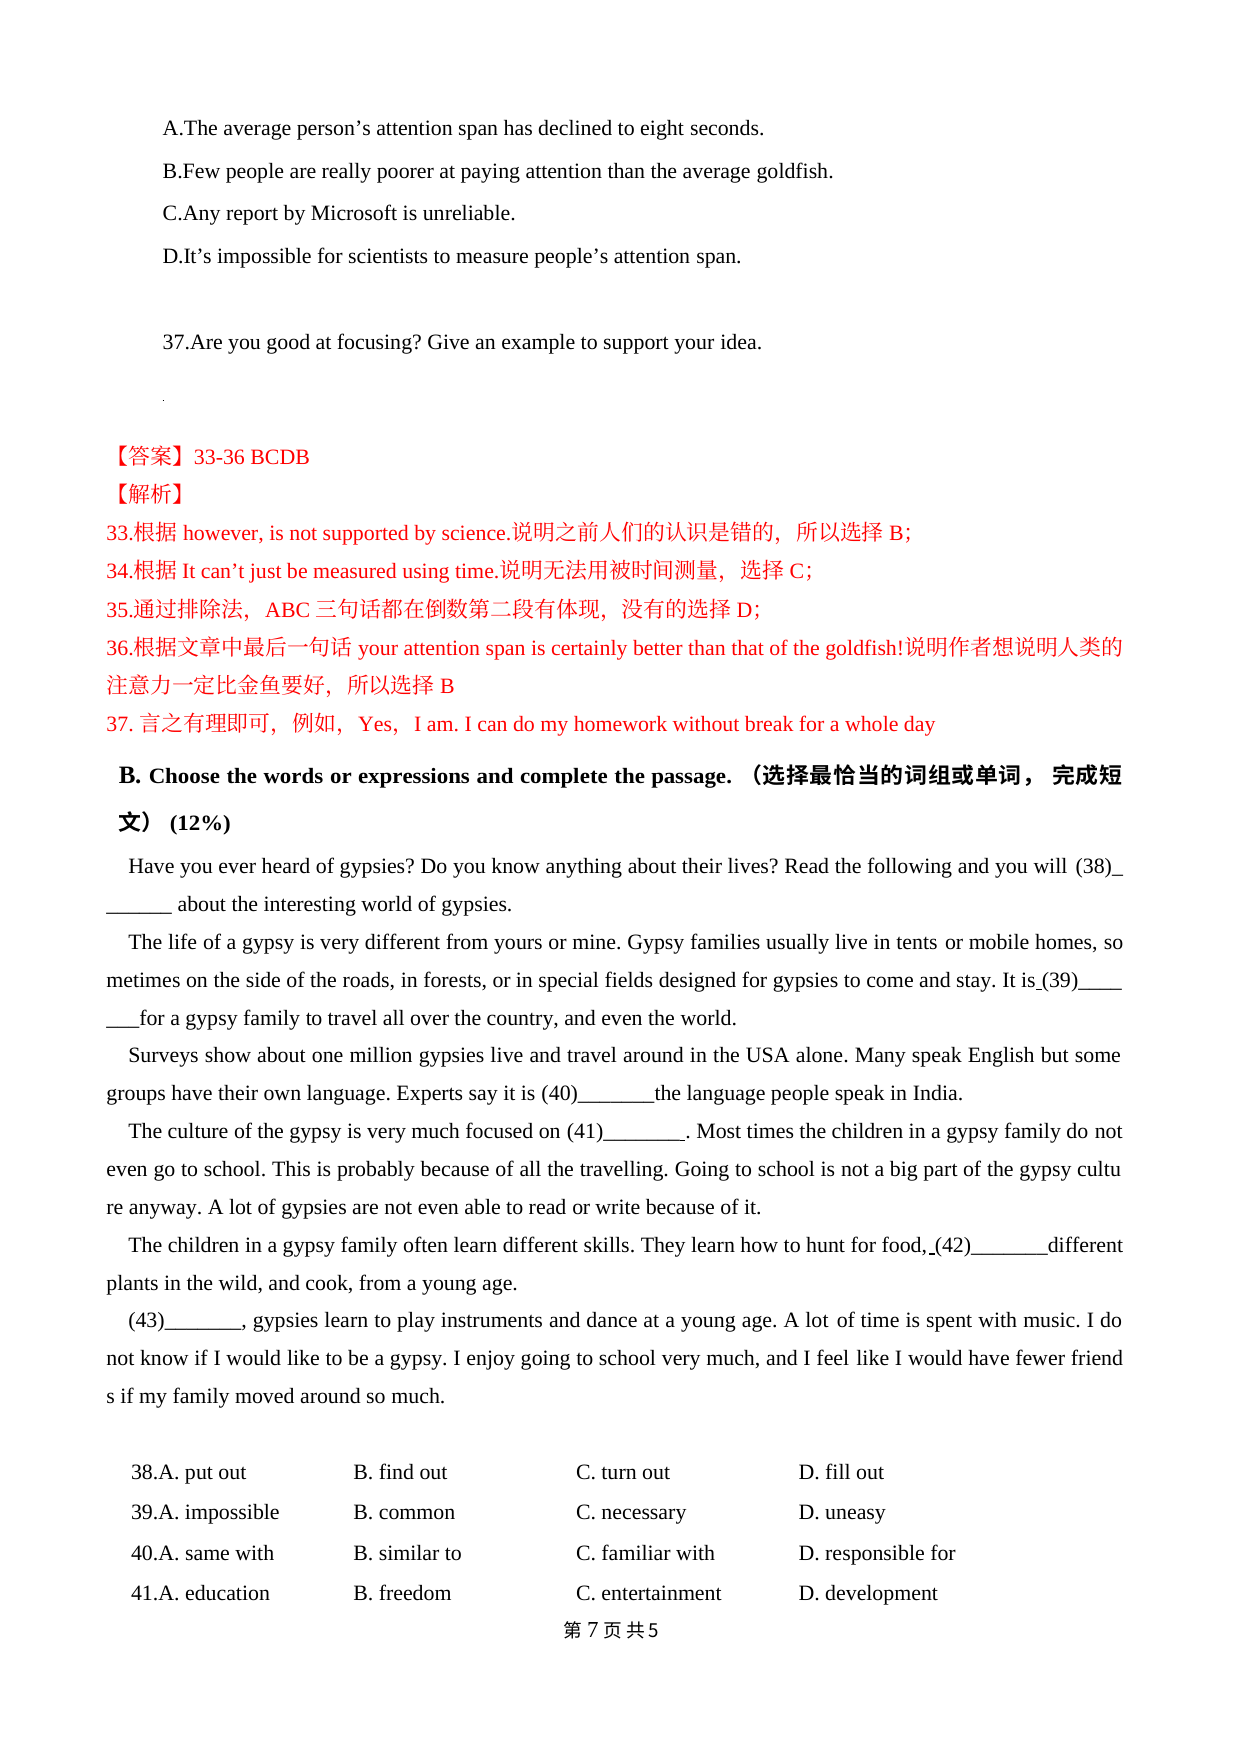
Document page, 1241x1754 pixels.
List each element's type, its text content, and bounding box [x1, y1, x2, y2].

text The children in a gypsy family often learn different skills. They learn how to hunt for food, (42)_______different plants in the wild, and cook, from a young age. [106, 1232, 1123, 1295]
table_cell 41.A. education [126, 1578, 321, 1618]
list C.Any report by Microsoft is unreliable. [162, 200, 1136, 226]
list 37.Are you good at focusing? Give an example to support your idea. [162, 329, 1136, 354]
table_header D. fill out [770, 1459, 983, 1497]
table_cell D. responsible for [770, 1538, 983, 1578]
table_cell C. entertainment [535, 1578, 770, 1618]
text The culture of the gypsy is very much focused on (41)_______ . Most times the children in a gypsy family do not even go to school. This is probably because of all the travelling. Going to school is not a big part of the gypsy culture anyway. A lot of gypsies are not even able to read or write because of it. [106, 1118, 1123, 1219]
table_cell 39.A. impossible [126, 1497, 321, 1537]
table_header B. find out [321, 1459, 535, 1497]
list 34.根据It can’t just be measured using time.说明无法用被时间测量，选择 C； [106, 558, 1136, 584]
text (43)_______, gypsies learn to play instruments and dance at a young age. A lot of time is spent with music. I do not know if I would like to be a gypsy. I enjoy going to school very much, and I feel like I would have fewer friends if my family moved around so much. [106, 1307, 1123, 1408]
list 通过排除法，ABC 三句话都在倒数第二段有体现，没有的选择 D； [106, 597, 1136, 622]
list B.Few people are really poorer at paying attention than the average goldfish. [162, 158, 1136, 183]
list D.It’s impossible for scientists to measure people’s attention span. [162, 243, 1136, 268]
table_cell B. freedom [321, 1578, 535, 1618]
text Surveys show about one million gypsies live and travel around in the USA alone. Many speak English but some groups have their own language. Experts say it is (40)_______the language people speak in India. [106, 1042, 1123, 1105]
text 【答案】33-36 BCDB [106, 444, 1136, 469]
list 33.根据 however, is not supported by science.说明之前人们的认识是错的，所以选择 B； [106, 520, 1136, 546]
table_cell D. development [770, 1578, 983, 1618]
text 【解析】 [106, 482, 1136, 507]
list 言之有理即可，例如，Yes，I am. I can do my homework without break for a whole day [106, 711, 1136, 736]
list 根据文章中最后一句话 your attention span is certainly better than that of the goldfish!说明作者想说明人类的注意力一定比金鱼要好，所以选择 B [106, 635, 1136, 698]
list A.The average person’s attention span has declined to eight seconds. [162, 114, 1136, 140]
table_cell C. familiar with [535, 1538, 770, 1578]
table_header 38.A. put out [126, 1459, 321, 1497]
table_cell 40.A. same with [126, 1538, 321, 1578]
table_header C. turn out [535, 1459, 770, 1497]
table_cell B. similar to [321, 1538, 535, 1578]
text The life of a gypsy is very different from yours or mine. Gypsy families usually live in tents or mobile homes, sometimes on the side of the roads, in forests, or in special fields designed for gypsies to come and stay. It is (39)_______for a gypsy family to travel all over the country, and even the world. [106, 929, 1123, 1030]
text Have you ever heard of gypsies? Do you know anything about their lives? Read the following and you will (38)_______ about the interesting world of gypsies. [106, 853, 1123, 916]
table_cell B. common [321, 1497, 535, 1537]
list Choose the words or expressions and complete the passage. （选择最恰当的词组或单词， 完成短文） (12%) [118, 758, 1122, 837]
table_cell C. necessary [535, 1497, 770, 1537]
table_cell D. uneasy [770, 1497, 983, 1537]
